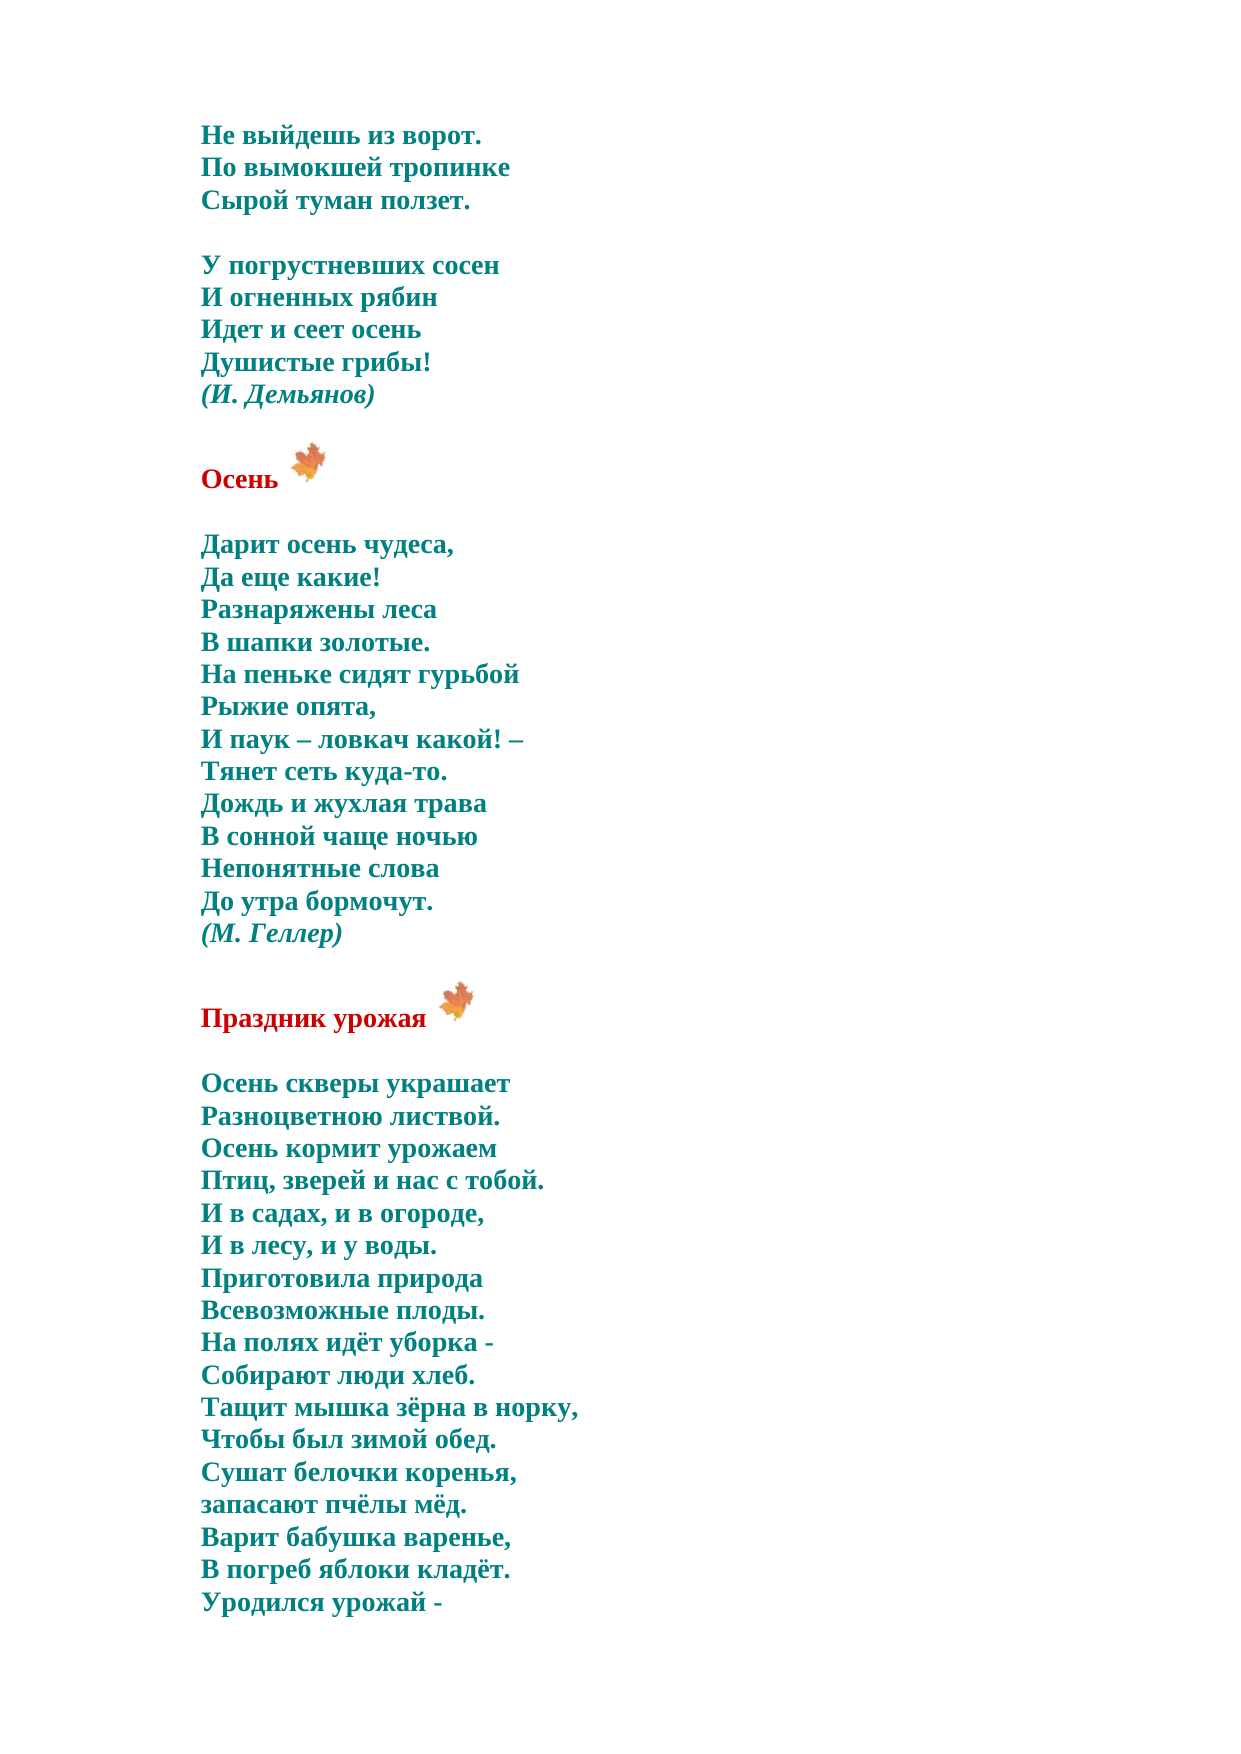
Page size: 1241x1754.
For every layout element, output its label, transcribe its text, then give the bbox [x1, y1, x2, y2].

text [201, 981, 1128, 1617]
text (И. Демьянов) [201, 377, 1128, 442]
picture [433, 981, 481, 1028]
text (М. Геллер) [201, 916, 1128, 948]
text Дарит осень чудеса, Да еще какие! Разнаряжены леса В шапки золотые. На пеньке сидят гурьбой Рыжие опята, И паук – ловкач какой! – Тянет сеть куда-то. Дождь и жухлая трава В сонной чаще ночью Непонятные слова До утра бормочут. [201, 527, 1128, 916]
picture [285, 442, 333, 489]
text Осень [201, 442, 1128, 527]
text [201, 118, 1128, 377]
